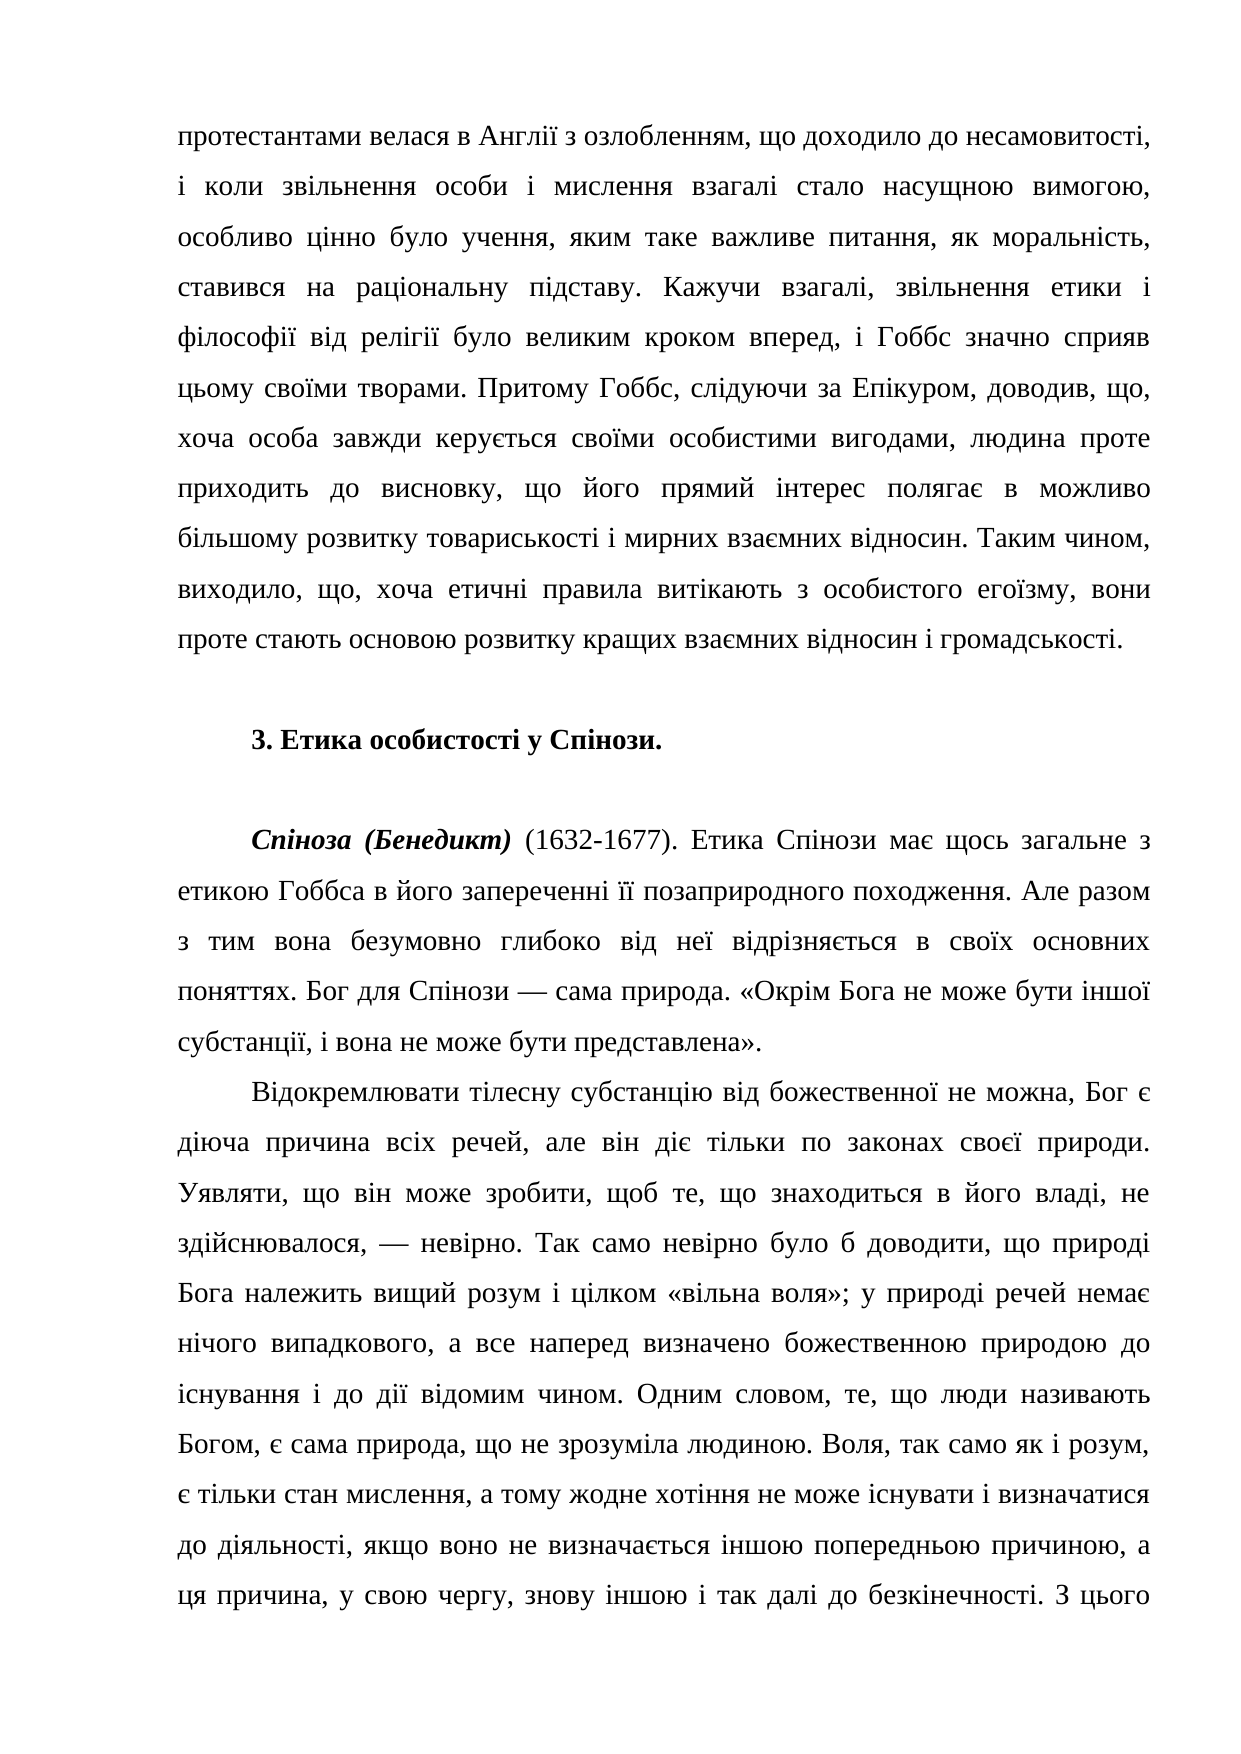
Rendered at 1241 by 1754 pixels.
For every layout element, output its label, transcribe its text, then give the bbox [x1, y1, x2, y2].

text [177, 1074, 1152, 1611]
text Спіноза (Бенедикт) (1632-1677). Етика Спінози має щось загальне з етикою Гоббса в його запереченні її позаприродного походження. Але разом з тим вона безумовно глибоко від неї відрізняється в своїх основних поняттях. Бог для Спінози — сама природа. «Окрім Бога не може бути іншої субстанції, і вона не може бути представлена». [177, 822, 1152, 1057]
text 3. Етика особистості у Спінози. [177, 722, 1152, 755]
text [177, 118, 1152, 655]
